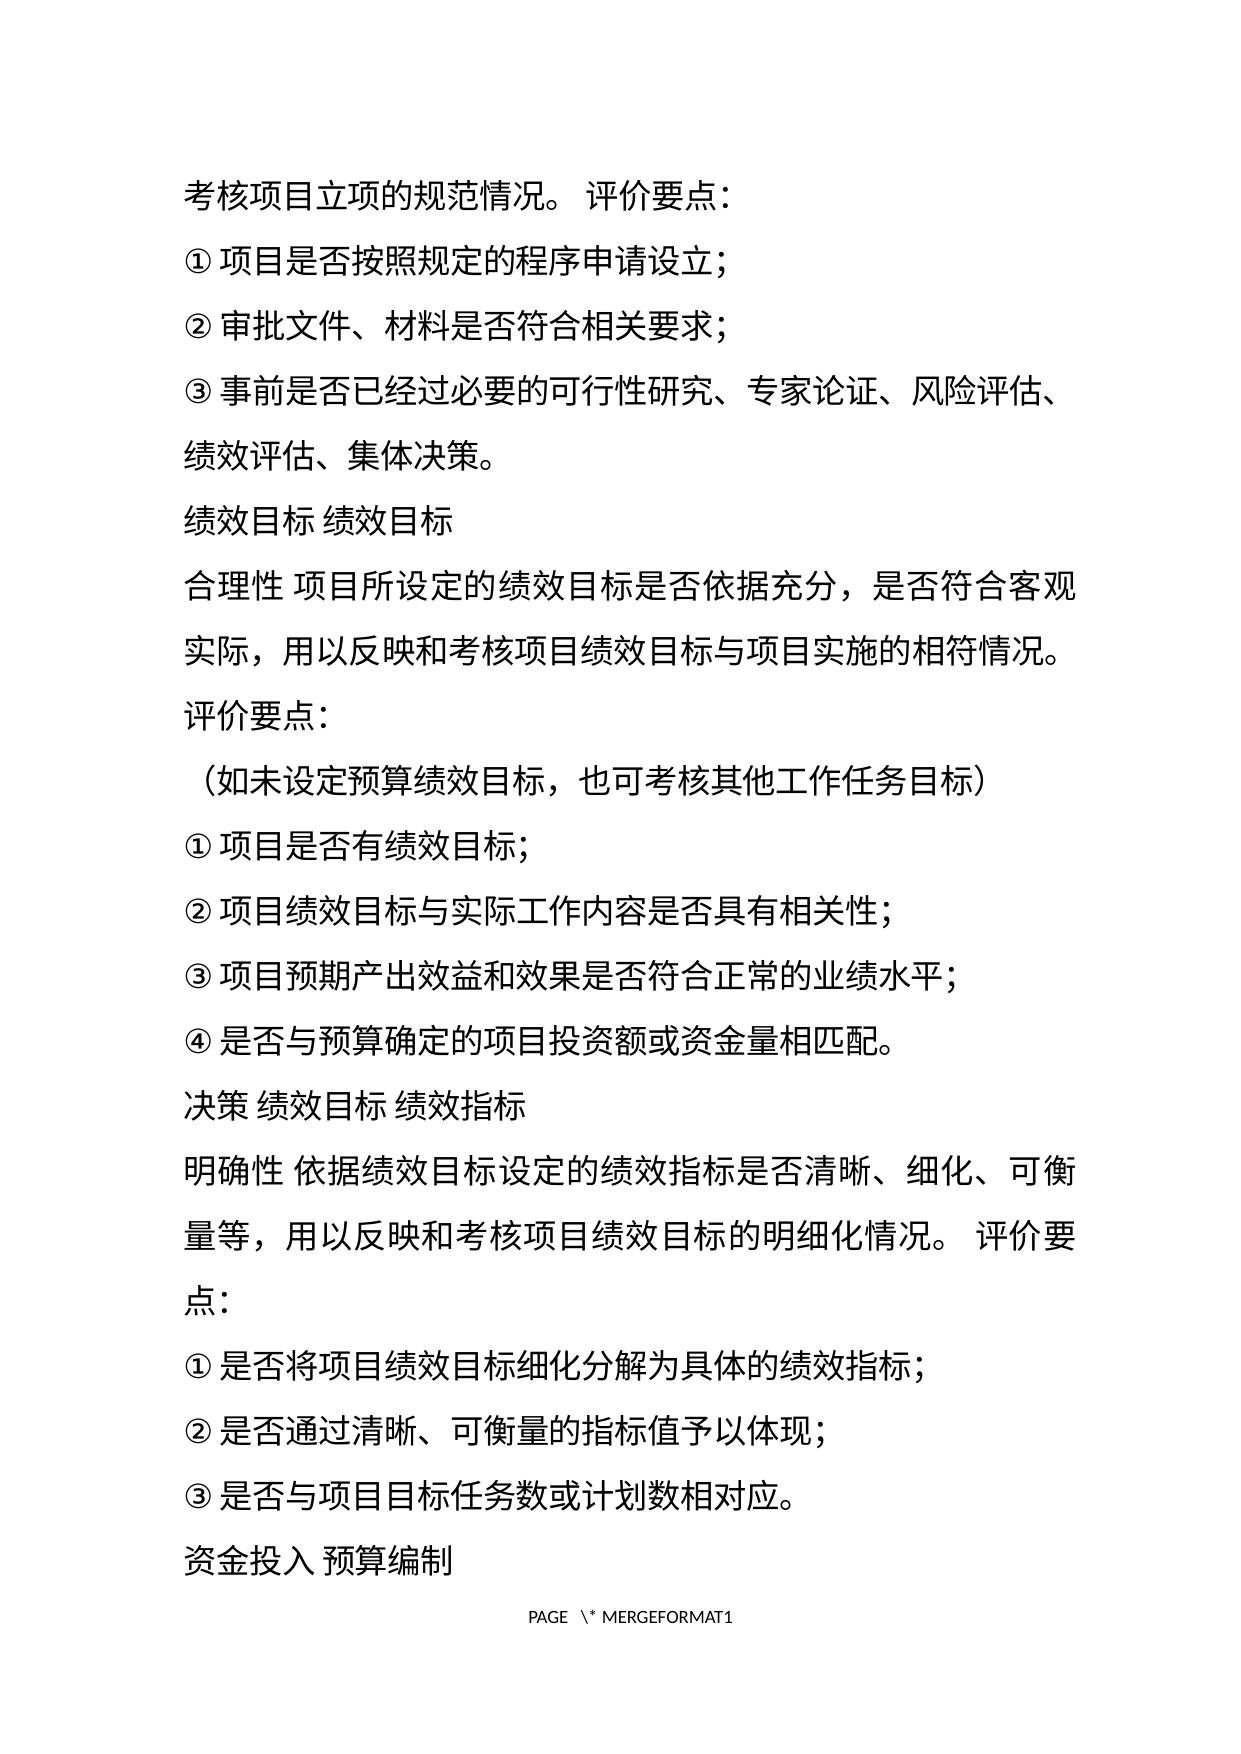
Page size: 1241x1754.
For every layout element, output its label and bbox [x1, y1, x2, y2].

text [183, 162, 1078, 1592]
